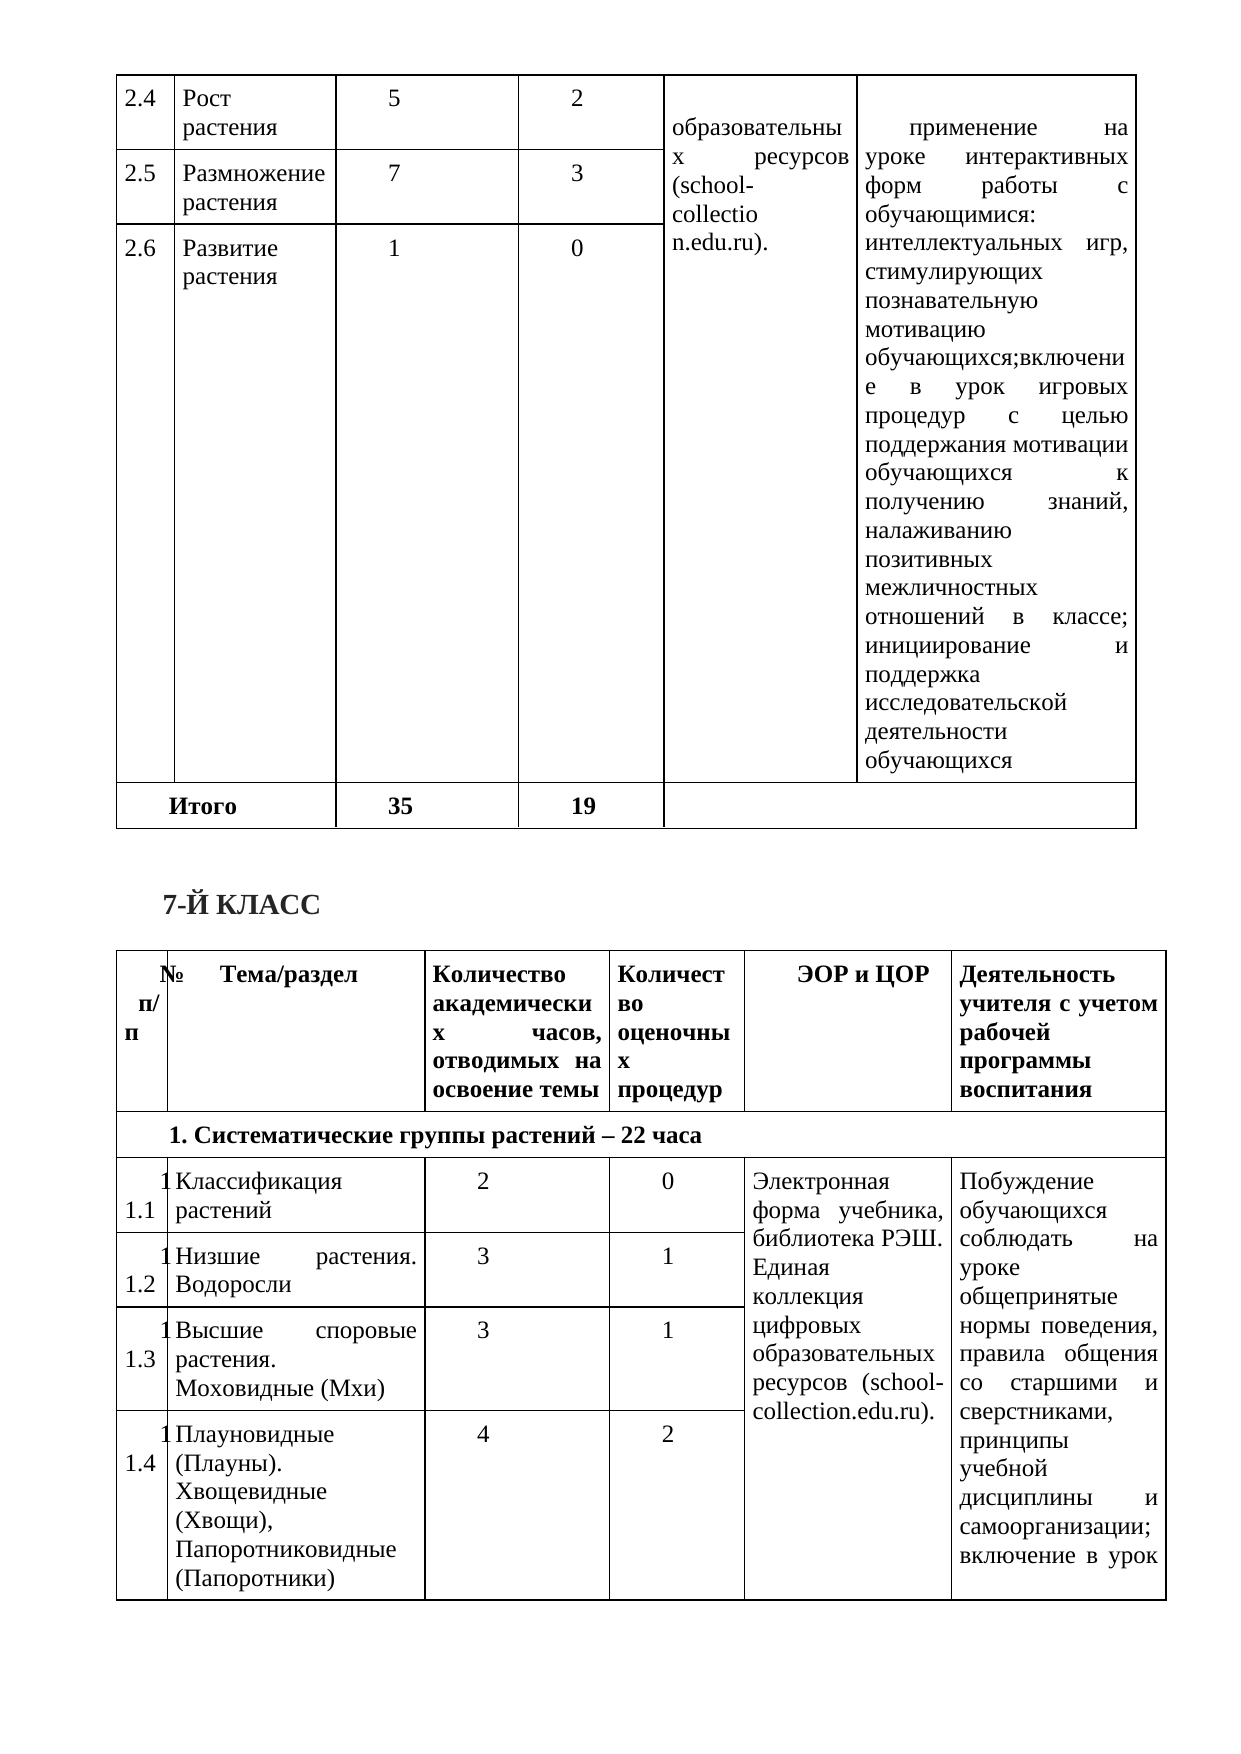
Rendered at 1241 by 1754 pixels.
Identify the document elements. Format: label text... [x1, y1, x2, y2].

table_cell 0 [610, 1158, 744, 1231]
table_cell 3 [426, 1308, 609, 1409]
table_cell 2 [610, 1411, 744, 1599]
text 7-Й КЛАСС [118, 858, 1122, 921]
table_cell 2.4 [117, 76, 174, 148]
table_cell Классификация растений [168, 1158, 424, 1231]
table_cell 3 [426, 1233, 609, 1306]
table_header № п/п [117, 951, 167, 1111]
table_cell Итого [117, 783, 335, 827]
table_cell 2 [519, 76, 663, 148]
table_cell Развитие растения [175, 225, 335, 781]
table_cell [665, 783, 1135, 827]
table_cell 1 [610, 1233, 744, 1306]
table_cell 35 [337, 783, 518, 827]
table_cell 0 [519, 225, 663, 781]
table_cell Высшие споровые растения. Моховидные (Мхи) [168, 1308, 424, 1409]
table_header Количество оценочных процедур [610, 951, 744, 1111]
table_cell 1. Систематические группы растений – 22 часа [117, 1112, 1165, 1157]
table_cell 11.4 [117, 1411, 167, 1599]
table_cell Размножение растения [175, 150, 335, 223]
table_cell 5 [337, 76, 518, 148]
table_cell 1 [337, 225, 518, 781]
table_cell 19 [519, 783, 663, 827]
table_cell 2 [426, 1158, 609, 1231]
table_cell 2.5 [117, 150, 174, 223]
table_header Количество академических часов, отводимых на освоение темы [426, 951, 609, 1111]
table_cell 7 [337, 150, 518, 223]
table_cell 1 [610, 1308, 744, 1409]
table_cell 3 [519, 150, 663, 223]
table_cell Побуждение обучающихся соблюдать на уроке общепринятые нормы поведения, правила общения со старшими и сверстниками, принципы учебной дисциплины и самоорганизации; включение в урок игровых процедур с целью поддержания мотивации обучающихся к получению знаний, налаживанию позитивных межличностных отношений в классе [952, 1158, 1165, 1599]
table_cell 2.6 [117, 225, 174, 781]
table_cell Электронная форма учебника, библиотека РЭШ. Единая коллекция цифровых образовательных ресурсов (school-collection.edu.ru). [745, 1158, 951, 1599]
table_cell 4 [426, 1411, 609, 1599]
table_cell 11.2 [117, 1233, 167, 1306]
table_cell Плауновидные (Плауны). Хвощевидные (Хвощи), Папоротниковидные (Папоротники) [168, 1411, 424, 1599]
table_header ЭОР и ЦОР [745, 951, 951, 1111]
table_header Тема/раздел [168, 951, 424, 1111]
table_cell 11.3 [117, 1308, 167, 1409]
table_cell Низшие растения. Водоросли [168, 1233, 424, 1306]
table_cell 11.1 [117, 1158, 167, 1231]
table_cell Рост растения [175, 76, 335, 148]
table_header Деятельность учителя с учетом рабочей программы воспитания [952, 951, 1165, 1111]
